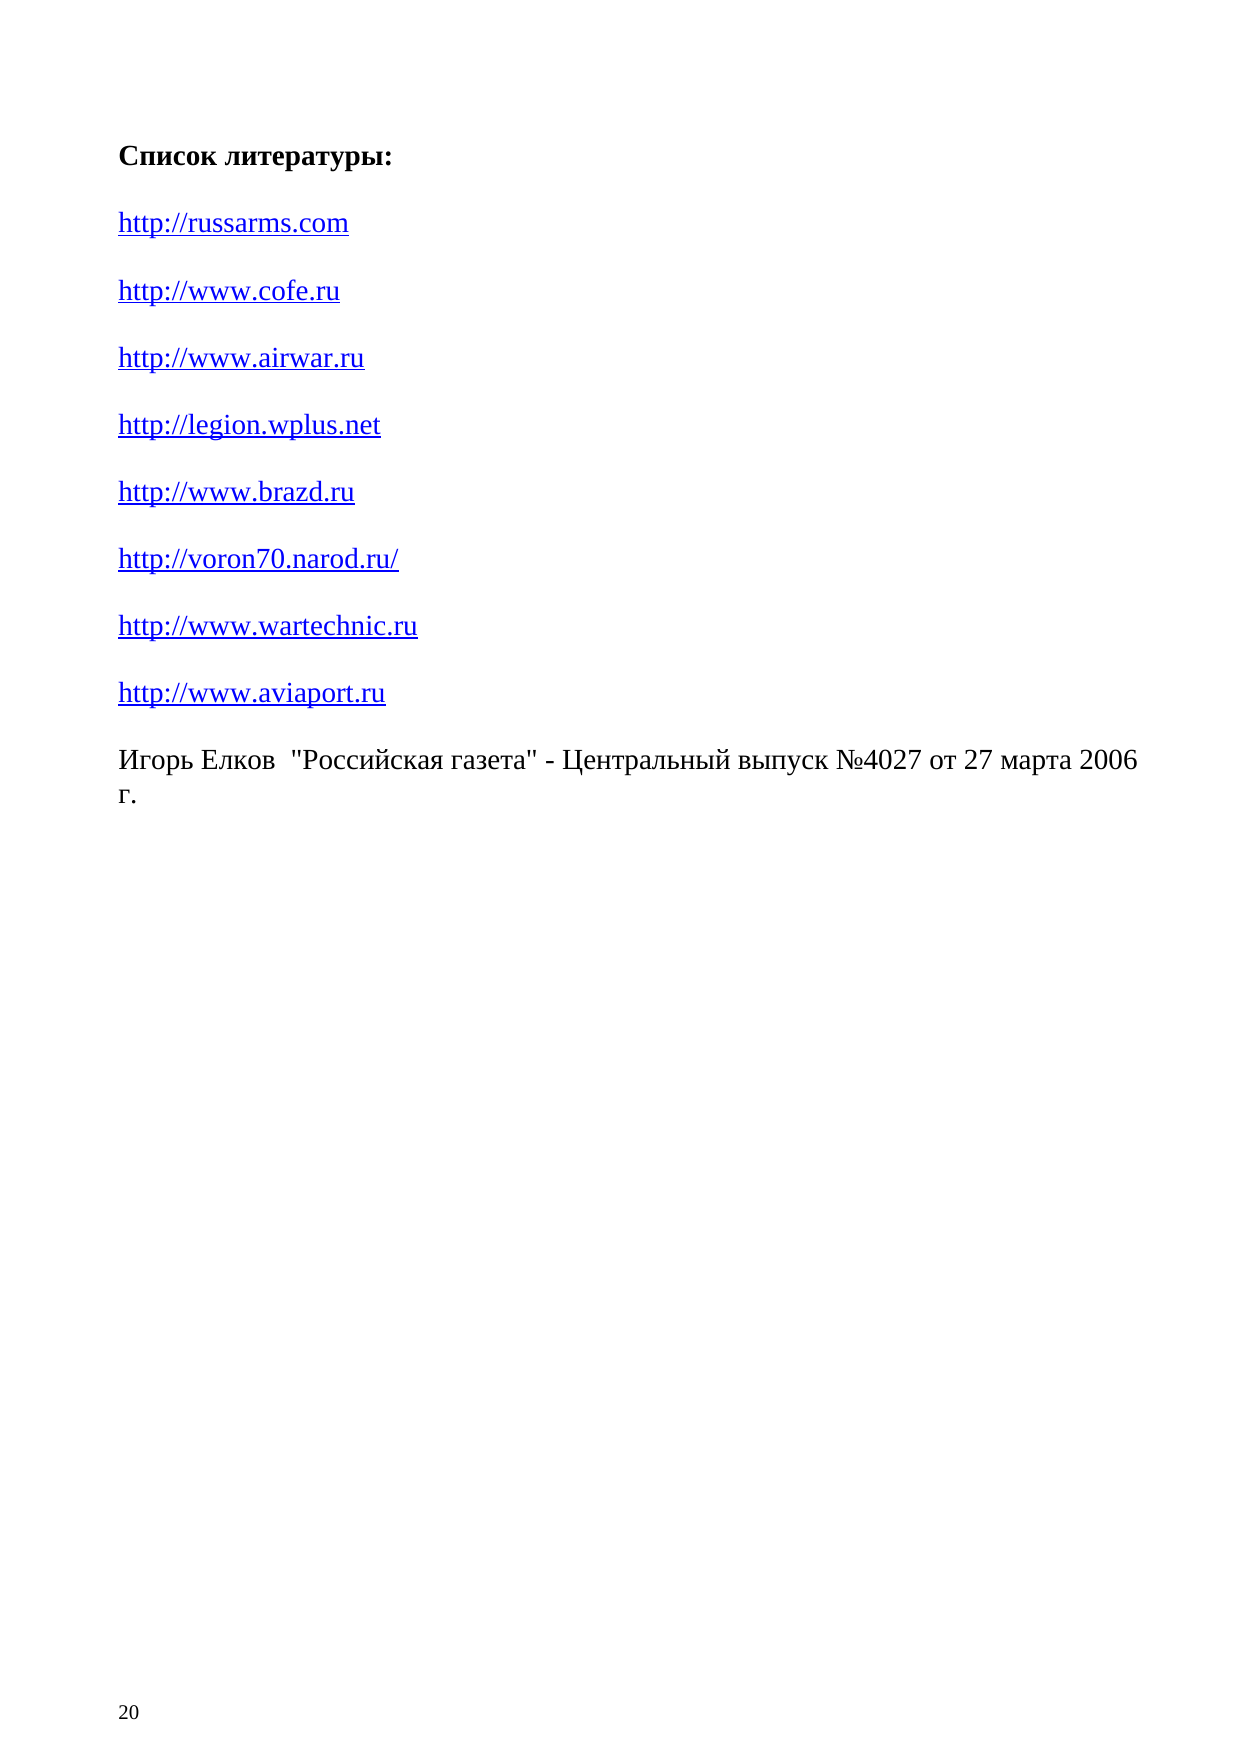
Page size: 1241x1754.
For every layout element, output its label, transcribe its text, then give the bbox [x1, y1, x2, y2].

text http://www.airwar.ru [118, 340, 1152, 373]
text Список литературы: [118, 138, 1152, 172]
text http://www.brazd.ru [118, 474, 1152, 507]
text http://www.aviaport.ru [118, 675, 1152, 709]
text http://www.wartechnic.ru [118, 608, 1152, 642]
text http://legion.wplus.net [118, 407, 1152, 440]
text http://www.cofe.ru [118, 273, 1152, 306]
text http://voron70.narod.ru/ [118, 541, 1152, 574]
text http://russarms.com [118, 206, 1152, 239]
text Игорь Елков "Российская газета" - Центральный выпуск №4027 от 27 марта 2006 г. [118, 742, 1152, 809]
